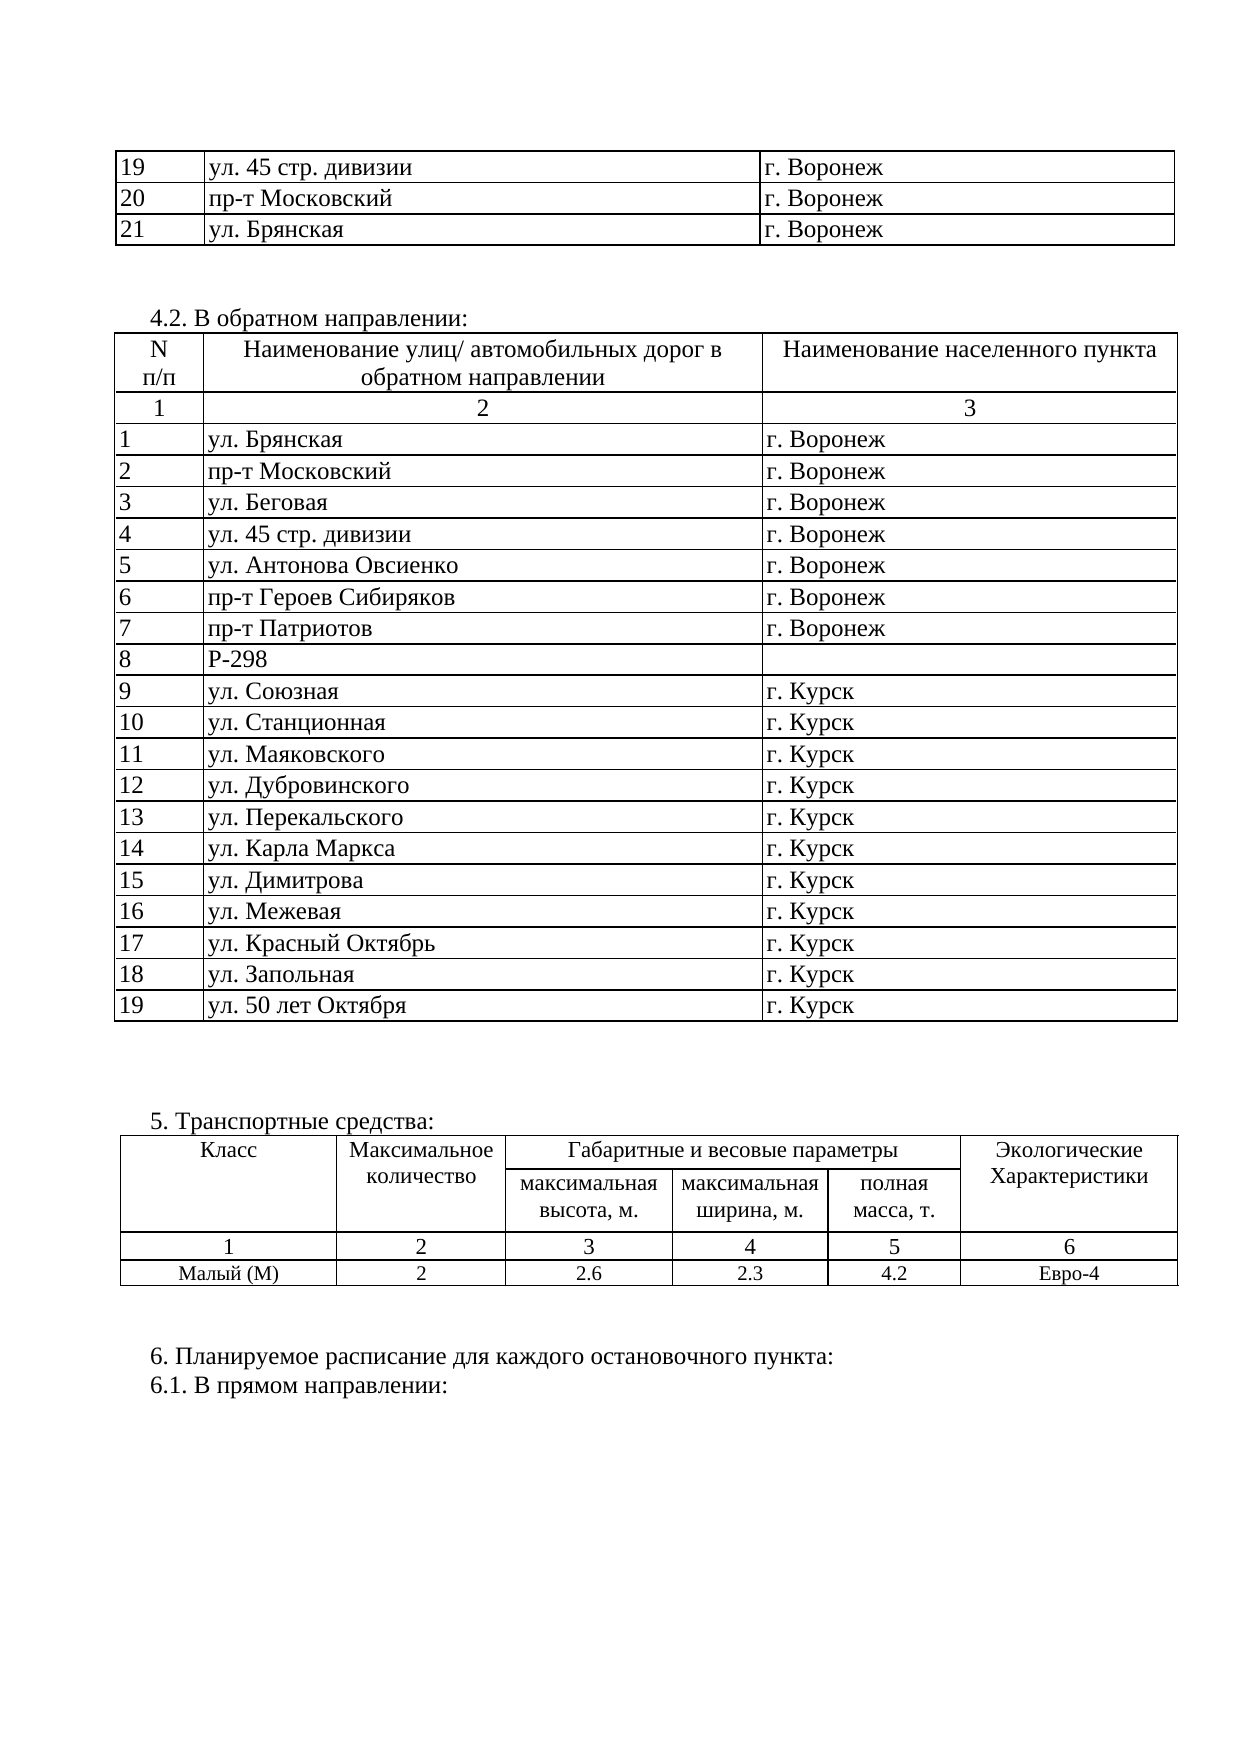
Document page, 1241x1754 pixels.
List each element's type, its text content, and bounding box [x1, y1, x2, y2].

table_cell г. Воронеж [763, 517, 1177, 548]
table_cell [763, 643, 1177, 674]
table_cell ул. 50 лет Октября [204, 991, 762, 1020]
table_cell пр-т Патриотов [204, 613, 762, 643]
table_header Габаритные и весовые параметры [506, 1136, 960, 1168]
table_header N п/п [115, 334, 203, 391]
table_cell ул. Межевая [204, 896, 762, 926]
table_cell 3 [115, 487, 203, 517]
table_cell пр-т Московский [205, 183, 759, 213]
table_cell 7 [115, 613, 203, 643]
table_cell пр-т Московский [204, 456, 762, 486]
table_cell пр-т Героев Сибиряков [204, 582, 762, 611]
table_cell г. Курск [763, 863, 1177, 894]
table_cell 4.2 [829, 1261, 960, 1285]
table_cell ул. 45 стр. дивизии [205, 152, 759, 181]
table_cell ул. 45 стр. дивизии [204, 519, 762, 548]
text 6.1. В прямом направлении: [150, 1370, 1090, 1399]
table_header Наименование населенного пункта [763, 334, 1177, 391]
table_cell ул. Брянская [204, 424, 762, 454]
table_cell г. Курск [763, 800, 1177, 832]
text 4.2. В обратном направлении: [150, 303, 1090, 332]
table_cell 16 [115, 896, 203, 926]
table_cell ул. Брянская [205, 215, 759, 244]
table_cell г. Воронеж [763, 549, 1177, 580]
table_cell г. Курск [763, 832, 1177, 863]
table_cell 1 [115, 392, 203, 423]
table_cell ул. Запольная [204, 959, 762, 989]
table_cell г. Курск [763, 926, 1177, 957]
table_cell Р-298 [204, 645, 762, 674]
table_cell ул. Дубровинского [204, 770, 762, 800]
table_cell 14 [115, 833, 203, 863]
table_cell 19 [117, 152, 204, 181]
table_cell г. Курск [763, 737, 1177, 769]
table_cell полная масса, т. [829, 1170, 960, 1231]
table_cell г. Курск [763, 989, 1177, 1020]
table_cell 15 [115, 864, 203, 894]
table_cell 5 [829, 1233, 960, 1259]
table_header Класс [121, 1136, 336, 1231]
table_cell 2.6 [506, 1261, 672, 1285]
table_header Максимальное количество [337, 1136, 505, 1231]
text 5. Транспортные средства: [150, 1106, 1090, 1134]
table_cell максимальная высота, м. [506, 1170, 672, 1231]
table_cell 2 [115, 455, 203, 486]
table_cell 18 [115, 959, 203, 989]
table_cell 2 [204, 393, 762, 423]
table_cell ул. Красный Октябрь [204, 928, 762, 957]
table_cell 8 [115, 644, 203, 674]
table_cell г. Курск [763, 674, 1177, 706]
table_cell ул. Перекальского [204, 802, 762, 832]
table_header Наименование улиц/ автомобильных дорог в обратном направлении [204, 334, 762, 391]
table_cell 5 [115, 550, 203, 580]
table_cell г. Воронеж [763, 611, 1177, 643]
table_cell 12 [115, 770, 203, 800]
table_cell Евро-4 [961, 1261, 1177, 1285]
table_cell ул. Станционная [204, 707, 762, 737]
table_cell 2 [337, 1233, 505, 1259]
table_cell г. Воронеж [763, 580, 1177, 611]
table_cell ул. Карла Маркса [204, 833, 762, 863]
table_cell 3 [506, 1233, 672, 1259]
table_cell 9 [115, 675, 203, 706]
table_cell 13 [115, 801, 203, 832]
table_cell г. Воронеж [763, 454, 1177, 486]
table_cell г. Воронеж [763, 423, 1177, 454]
table_cell г. Воронеж [761, 152, 1174, 181]
table_cell Малый (М) [121, 1261, 336, 1285]
table_cell 4 [115, 518, 203, 548]
table_cell ул. Союзная [204, 676, 762, 706]
table_cell 6 [961, 1233, 1177, 1259]
table_cell 21 [117, 215, 204, 244]
table_cell 20 [117, 183, 204, 213]
table_cell 3 [763, 391, 1177, 423]
table_cell 2 [337, 1261, 505, 1285]
table_cell 19 [115, 990, 203, 1020]
table_cell ул. Маяковского [204, 739, 762, 769]
table_cell г. Курск [763, 769, 1177, 800]
table_cell ул. Антонова Овсиенко [204, 550, 762, 580]
table_cell 1 [121, 1233, 336, 1259]
table_cell 17 [115, 927, 203, 957]
table_cell г. Курск [763, 895, 1177, 926]
table_cell г. Курск [763, 958, 1177, 989]
table_cell г. Воронеж [763, 486, 1177, 517]
table_cell 6 [115, 581, 203, 611]
table_cell 4 [673, 1233, 827, 1259]
table_cell 2.3 [673, 1261, 827, 1285]
table_cell 11 [115, 738, 203, 769]
table_header Экологические Характеристики [961, 1136, 1177, 1231]
table_cell ул. Димитрова [204, 865, 762, 894]
table_cell ул. Беговая [204, 487, 762, 517]
table_cell 1 [115, 424, 203, 454]
table_cell максимальная ширина, м. [673, 1170, 827, 1231]
table_cell г. Воронеж [761, 215, 1174, 244]
table_cell г. Воронеж [761, 183, 1174, 213]
text 6. Планируемое расписание для каждого остановочного пункта: [150, 1341, 1090, 1370]
table_cell г. Курск [763, 706, 1177, 737]
table_cell 10 [115, 707, 203, 737]
